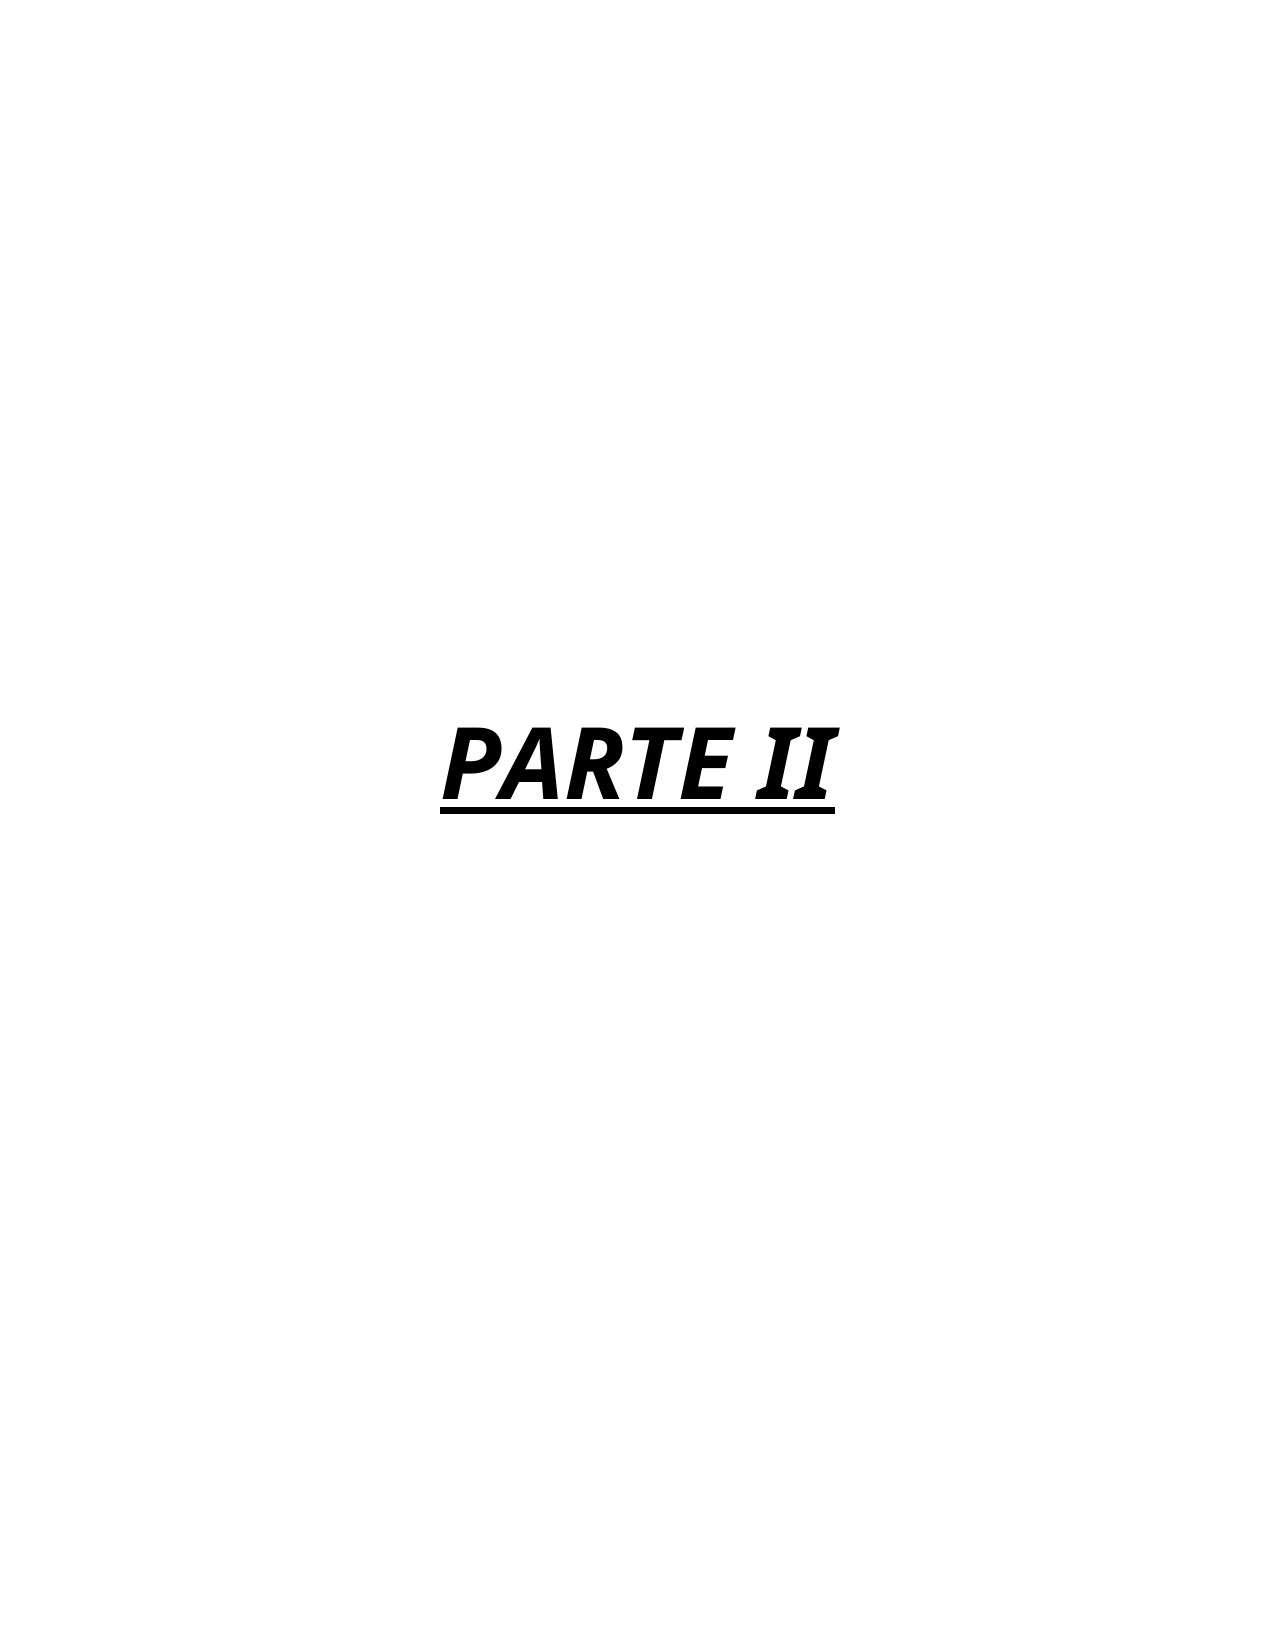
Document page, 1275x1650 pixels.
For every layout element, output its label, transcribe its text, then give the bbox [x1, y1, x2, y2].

subtitle PARTE II [177, 693, 1098, 829]
